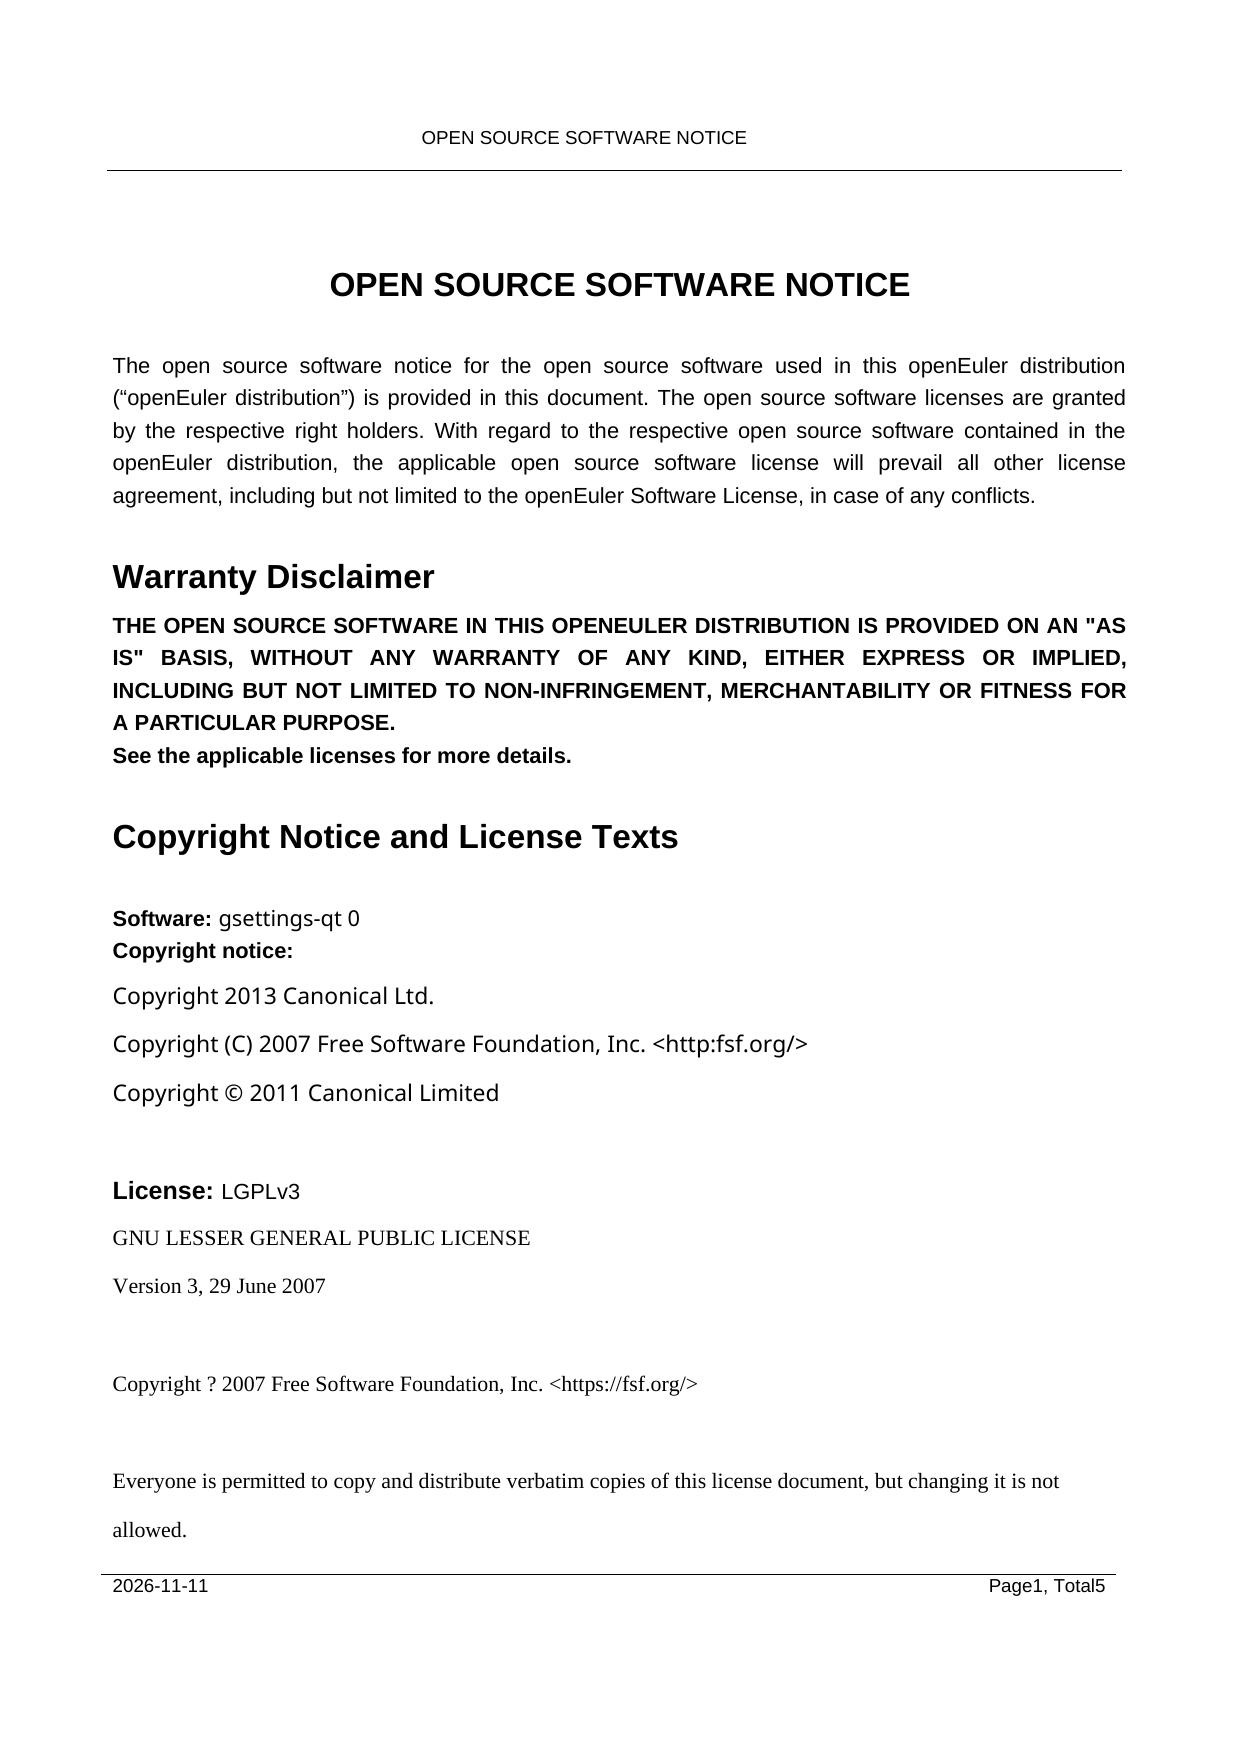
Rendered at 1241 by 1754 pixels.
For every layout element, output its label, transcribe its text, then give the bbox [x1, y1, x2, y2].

text OPEN SOURCE SOFTWARE NOTICE [112, 251, 1128, 316]
text Software: gsettings-qt 0 [112, 901, 1128, 934]
text THE OPEN SOURCE SOFTWARE IN THIS OPENEULER DISTRIBUTION IS PROVIDED ON AN "AS IS" BASIS, WITHOUT ANY WARRANTY OF ANY KIND, EITHER EXPRESS OR IMPLIED, INCLUDING BUT NOT LIMITED TO NON-INFRINGEMENT, MERCHANTABILITY OR FITNESS FOR A PARTICULAR PURPOSE. See the applicable licenses for more details. [112, 609, 1128, 771]
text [112, 1221, 1128, 1546]
text The open source software notice for the open source software used in this openEuler distribution (“openEuler distribution”) is provided in this document. The open source software licenses are granted by the respective right holders. With regard to the respective open source software contained in the openEuler distribution, the applicable open source software license will prevail all other license agreement, including but not limited to the openEuler Software License, in case of any conflicts. [112, 349, 1128, 511]
text Copyright Notice and License Texts [112, 804, 1128, 869]
text License: LGPLv3 [112, 1174, 1128, 1207]
text Copyright 2013 Canonical Ltd. Copyright (C) 2007 Free Software Foundation, Inc. <http:fsf.org/> Copyright © 2011 Canonical Limited [112, 979, 1128, 1158]
text Warranty Disclaimer [112, 544, 1128, 609]
text Copyright notice: [112, 934, 1128, 966]
